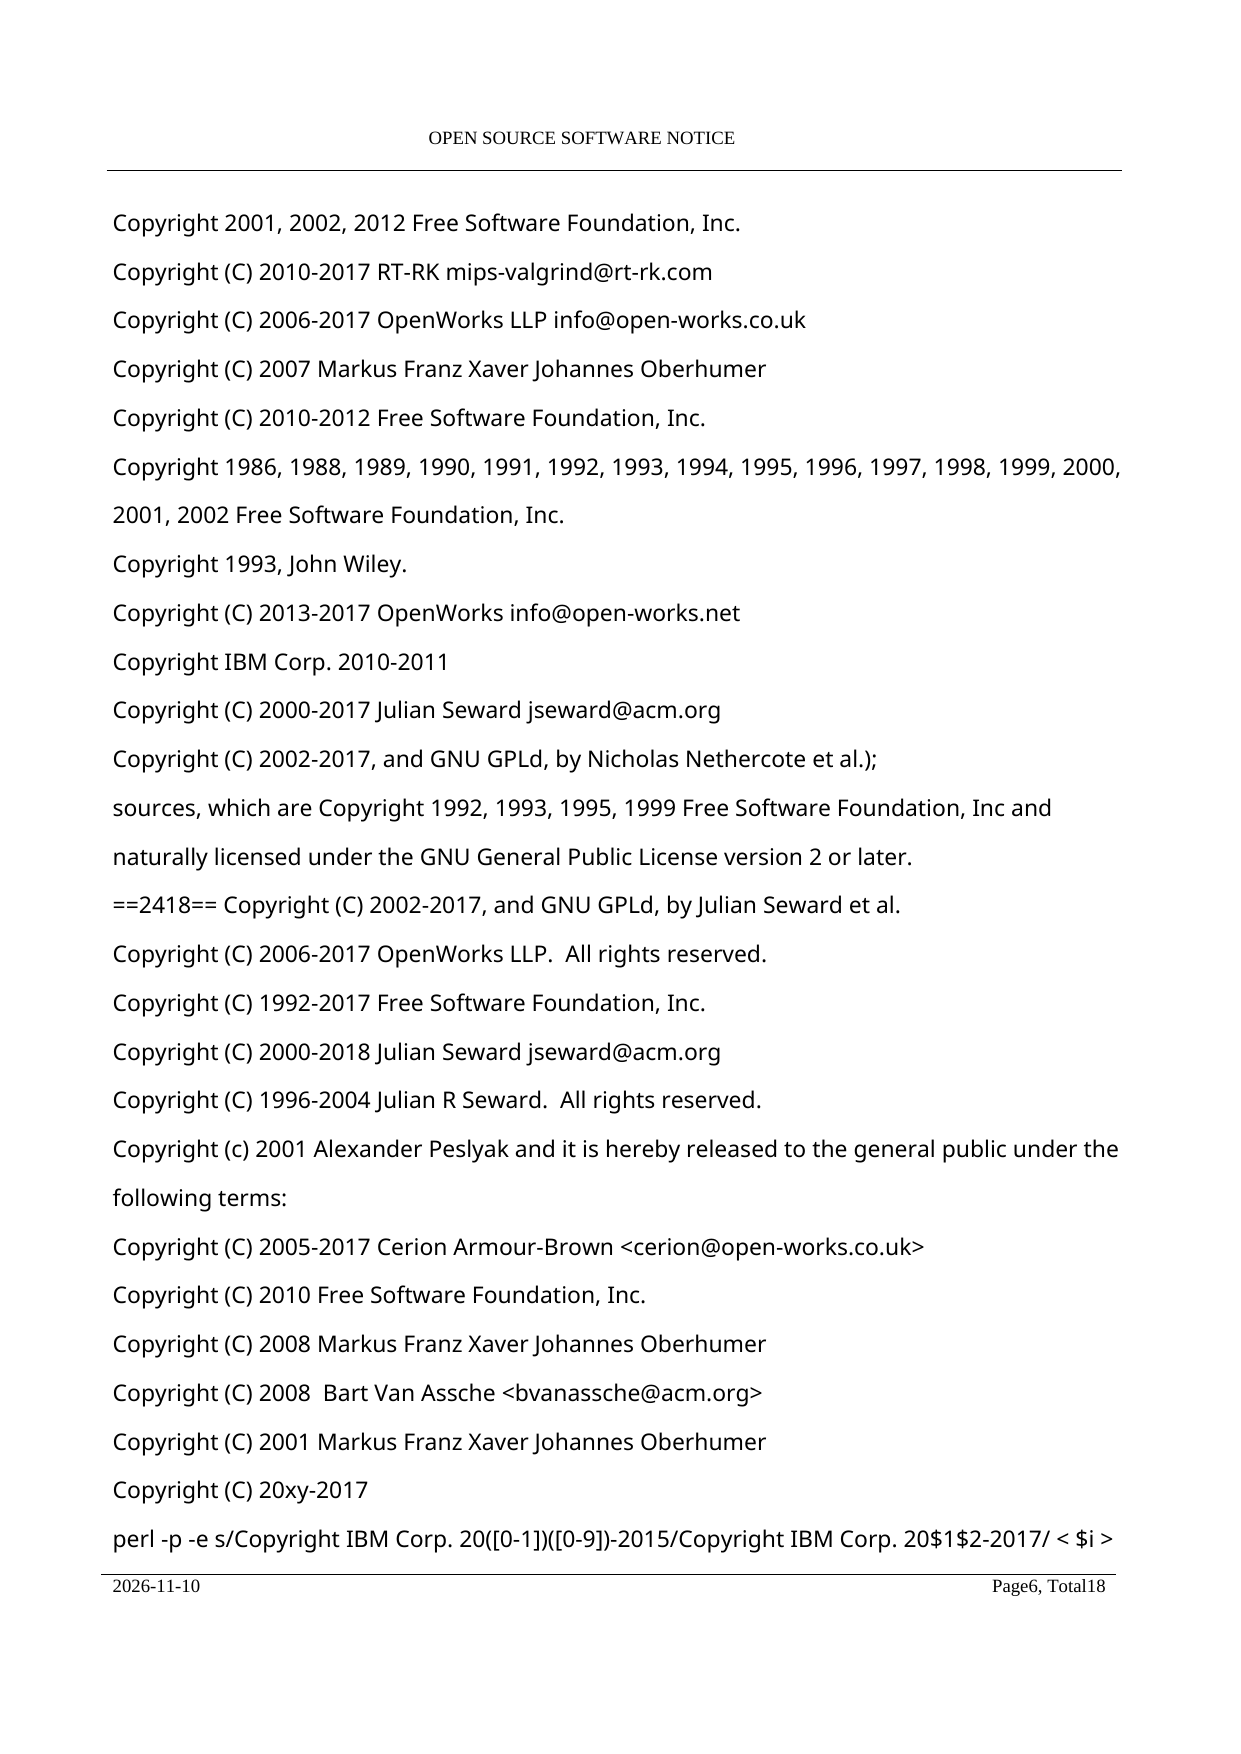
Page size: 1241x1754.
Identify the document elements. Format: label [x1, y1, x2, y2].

text [112, 206, 1128, 1555]
